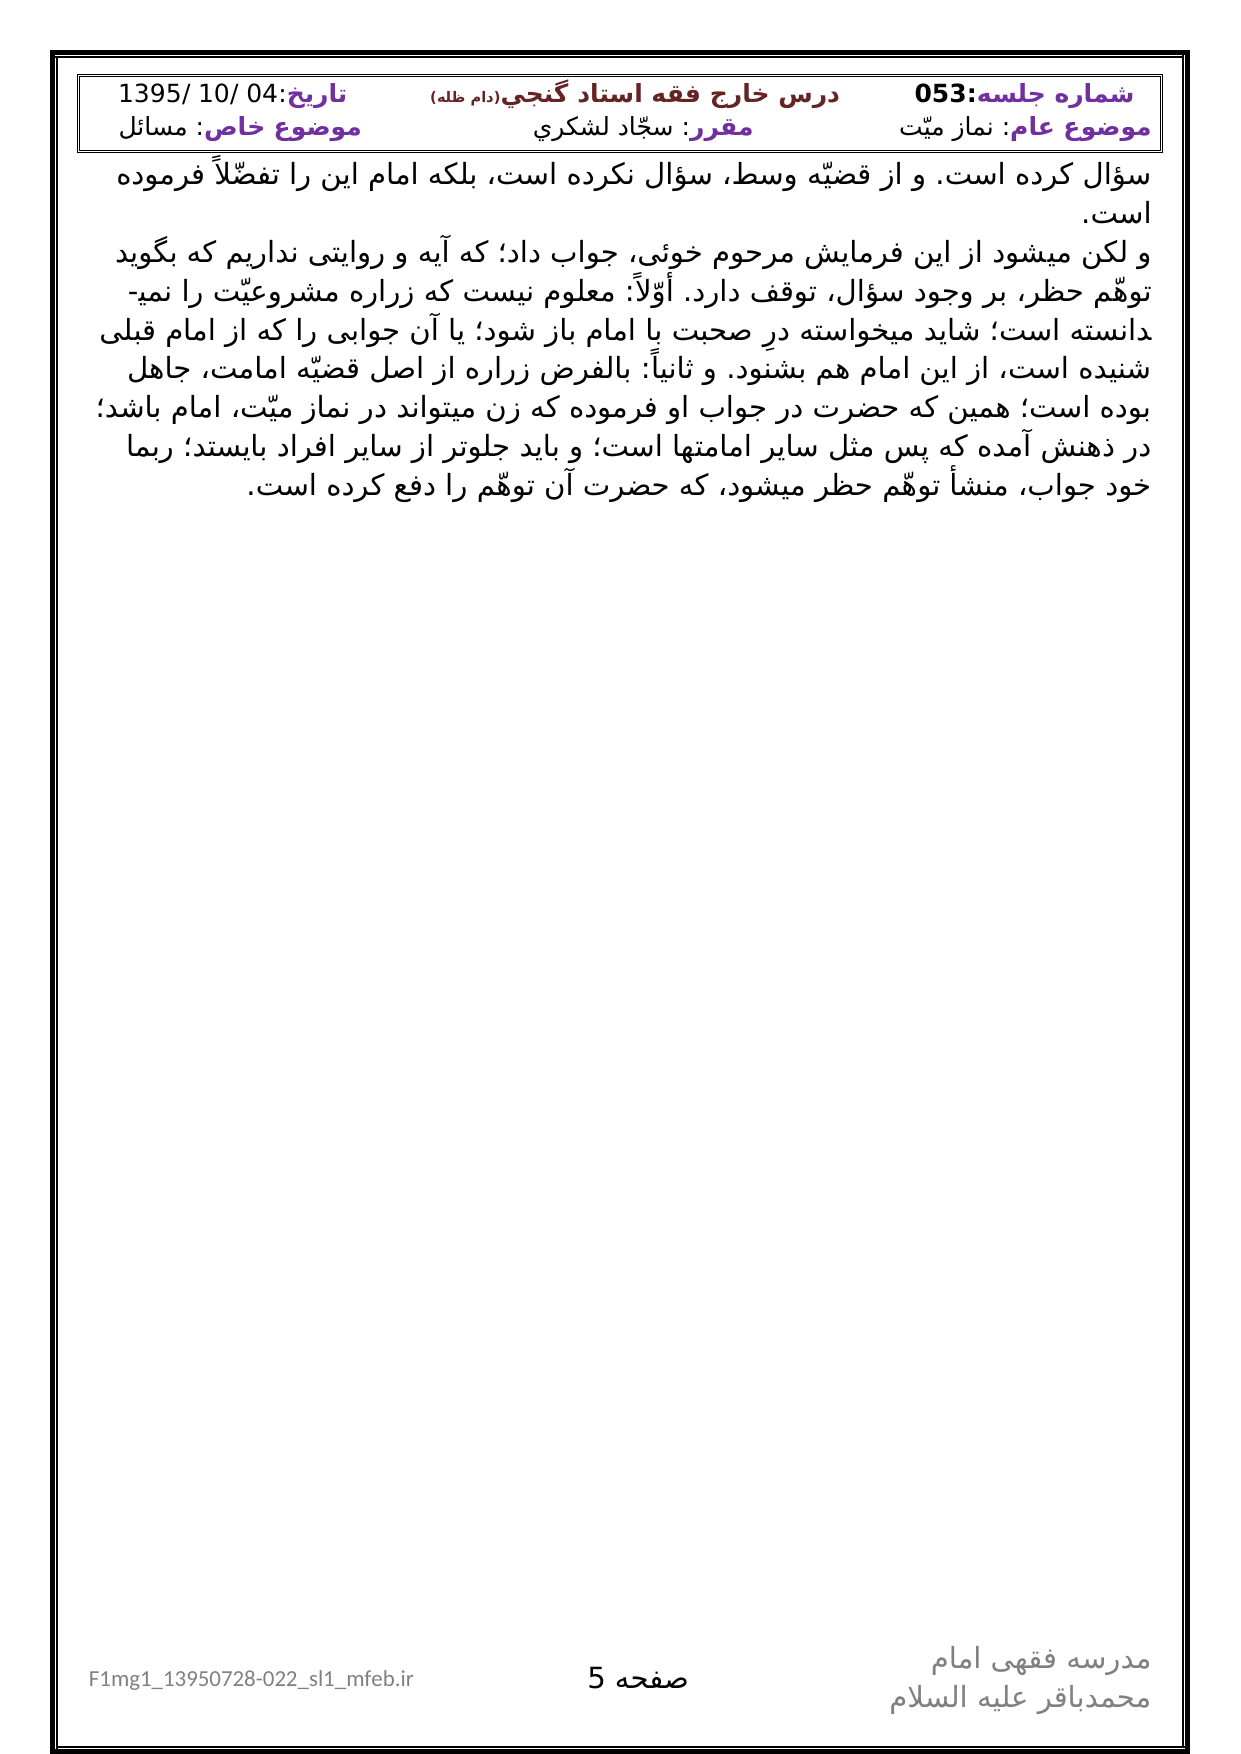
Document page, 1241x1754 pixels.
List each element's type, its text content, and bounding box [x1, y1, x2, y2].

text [89, 157, 1152, 230]
text و لکن میشود از این فرمایش مرحوم خوئی، جواب داد؛ که آیه و روایتی نداریم که بگوید توهّم حظر، بر وجود سؤال، توقف دارد. أوّلاً: معلوم نیست که زراره مشروعیّت را نمیدانسته است؛ شاید میخواسته درِ صحبت با امام باز شود؛ یا آن جوابی را که از امام قبلی شنیده است، از این امام هم بشنود. و ثانیاً: بالفرض زراره از اصل قضیّه امامت، جاهل بوده است؛ همین که حضرت در جواب او فرموده که زن میتواند در نماز میّت، امام باشد؛ در ذهنش آمده که پس مثل سایر امامتها است؛ و باید جلوتر از سایر افراد بایستد؛ ربما خود جواب، منشأ توهّم حظر میشود، که حضرت آن توهّم را دفع کرده است. [89, 235, 1152, 503]
